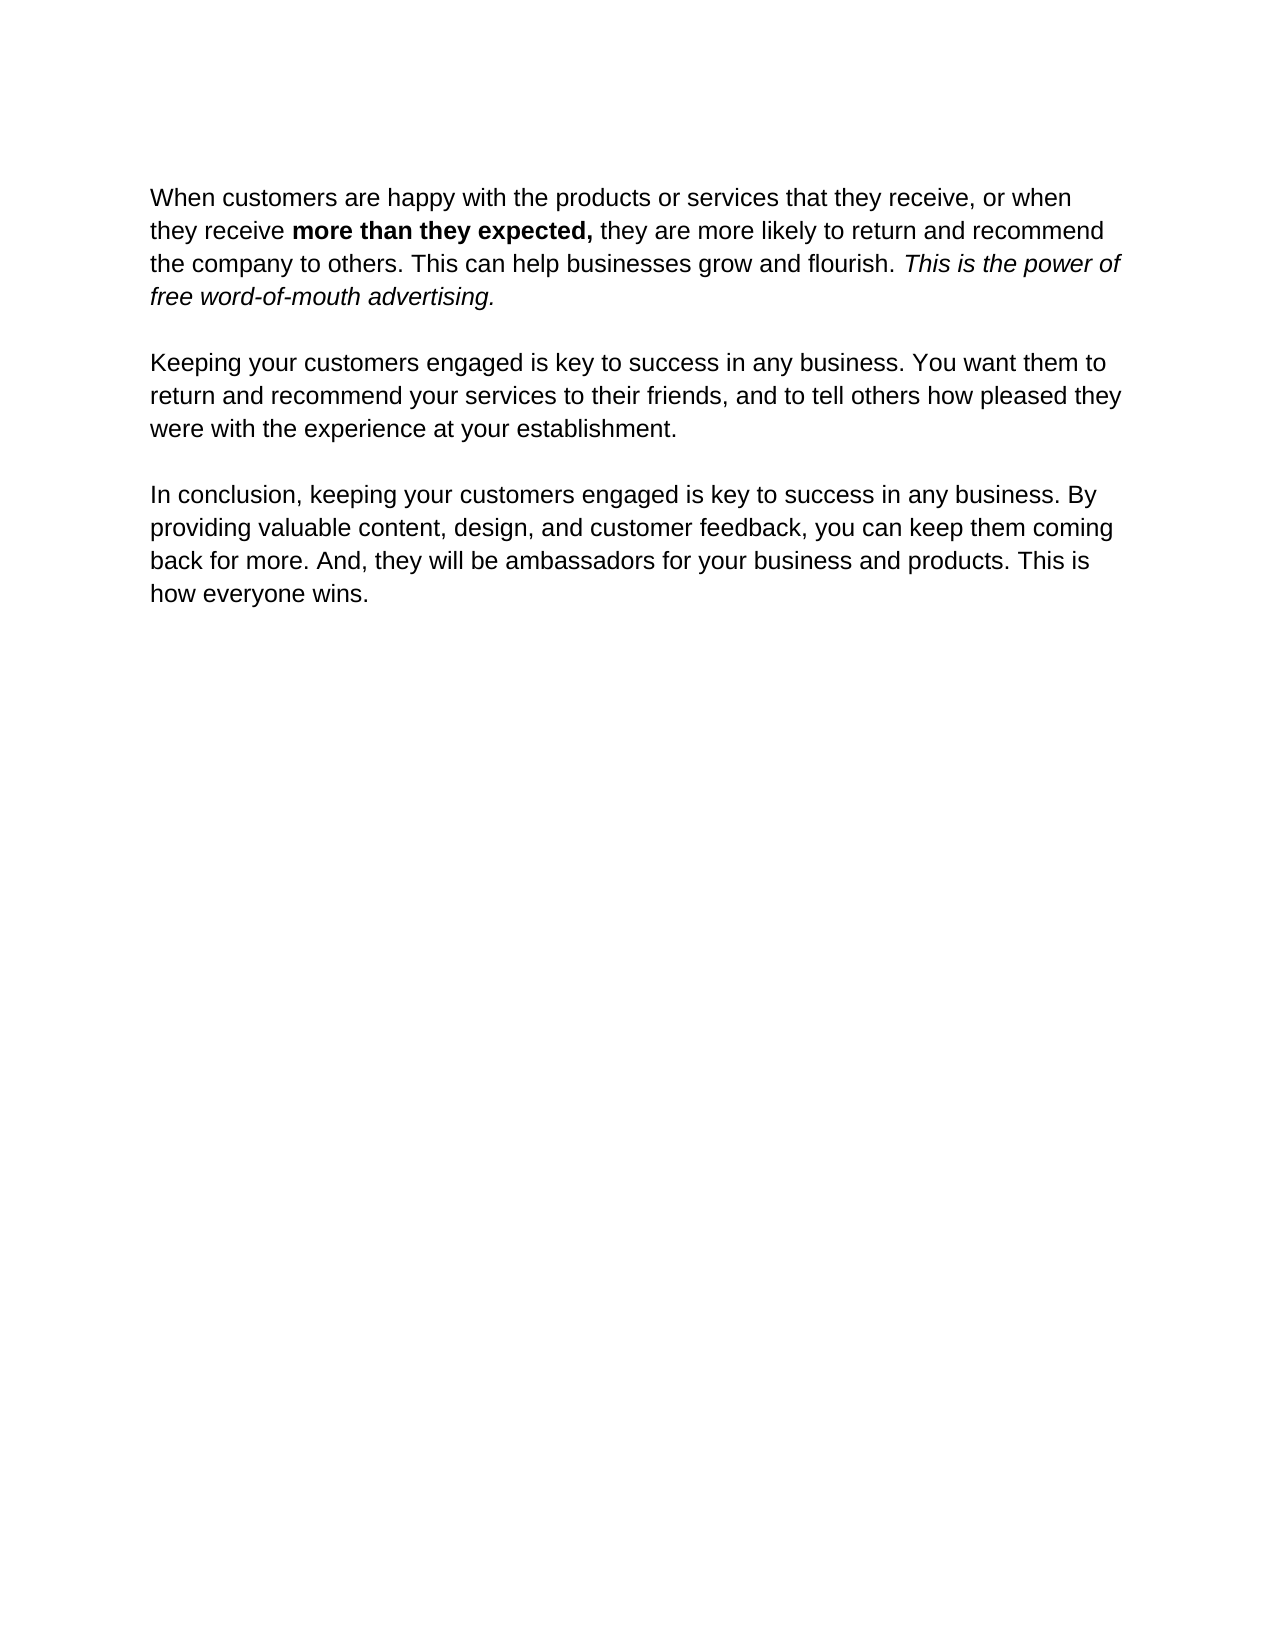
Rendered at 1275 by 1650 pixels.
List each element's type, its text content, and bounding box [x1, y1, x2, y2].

text In conclusion, keeping your customers engaged is key to success in any business. By providing valuable content, design, and customer feedback, you can keep them coming back for more. And, they will be ambassadors for your business and products. This is how everyone wins. [150, 480, 1125, 608]
text Keeping your customers engaged is key to success in any business. You want them to return and recommend your services to their friends, and to tell others how pleased they were with the experience at your establishment. [150, 348, 1125, 443]
text When customers are happy with the products or services that they receive, or when they receive more than they expected, they are more likely to return and recommend the company to others. This can help businesses grow and flourish. This is the power of free word-of-mouth advertising. [150, 183, 1125, 311]
